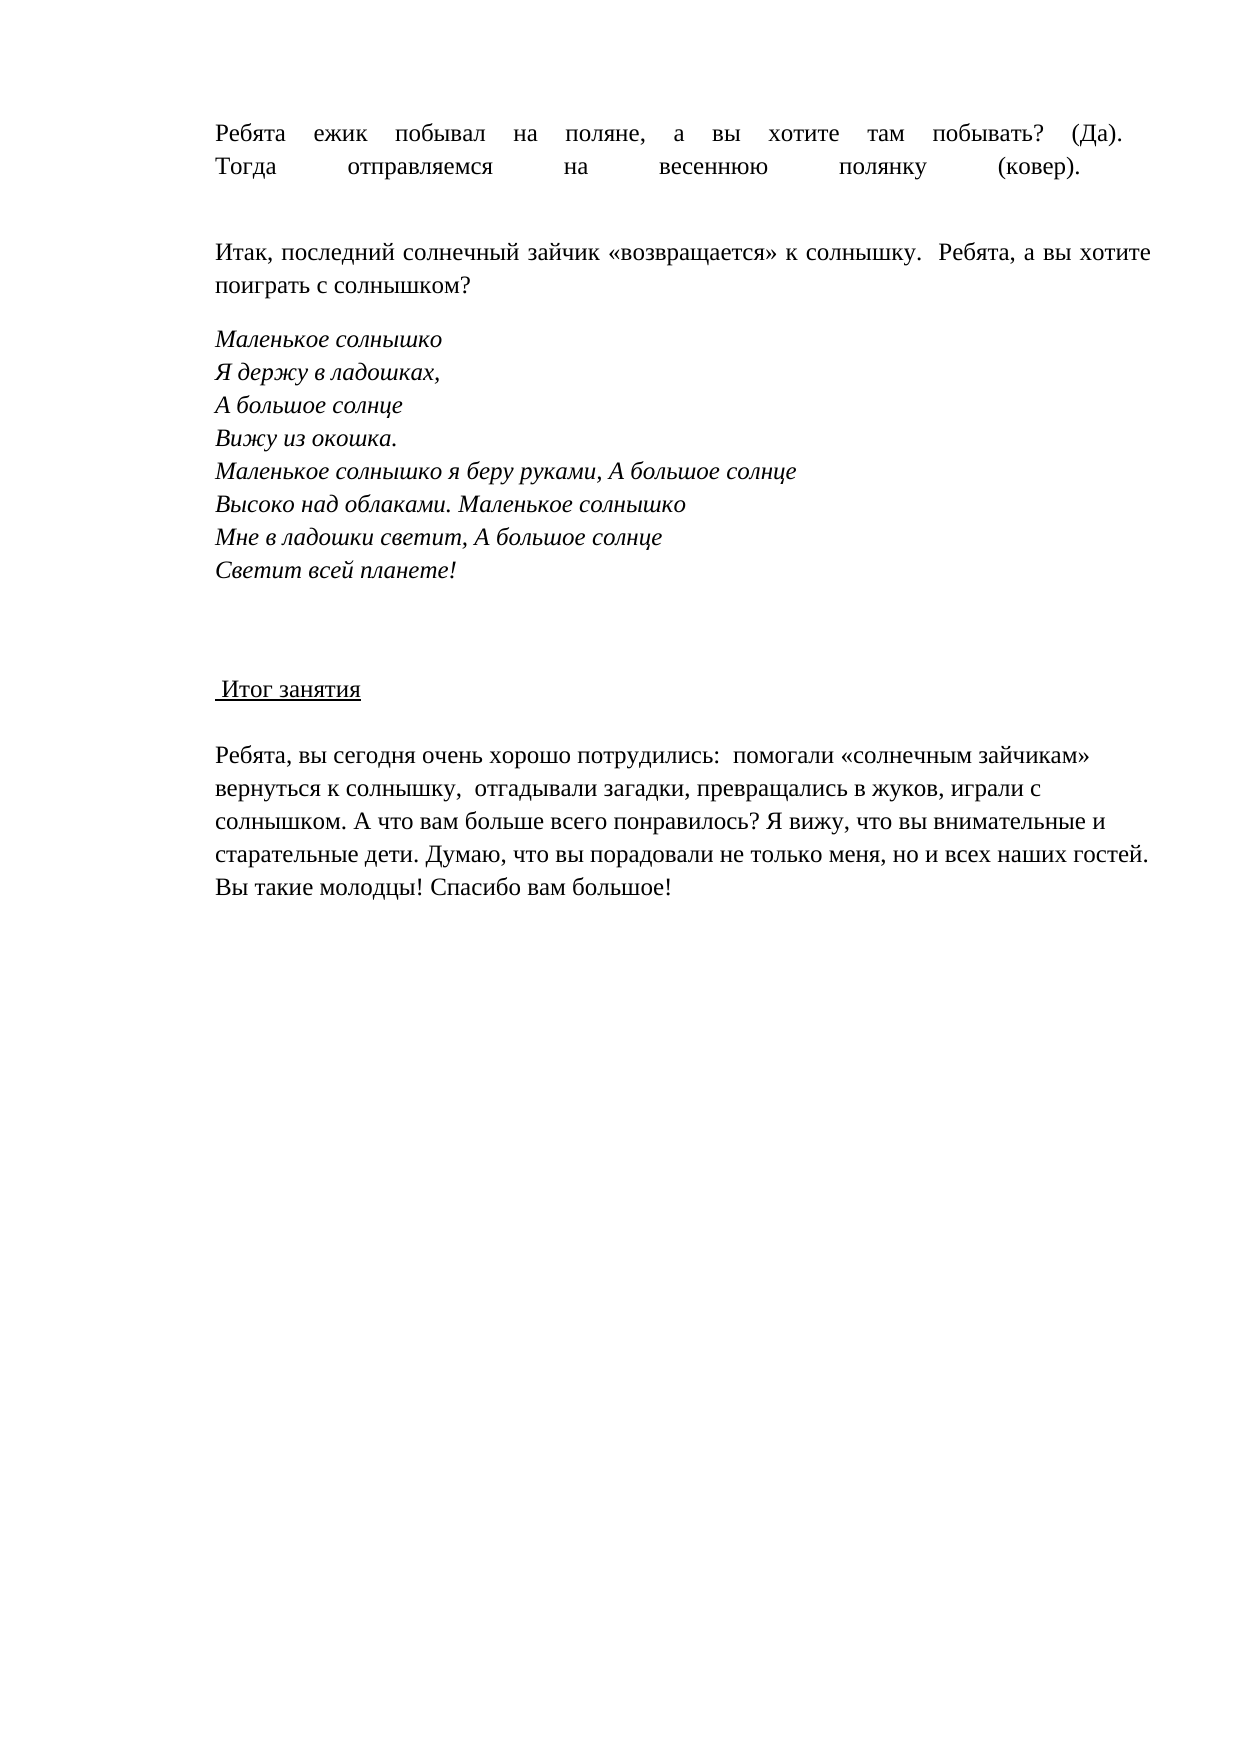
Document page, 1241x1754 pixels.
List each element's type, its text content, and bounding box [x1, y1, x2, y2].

text Итог занятия Ребята, вы сегодня очень хорошо потрудились: помогали «солнечным зайчикам» вернуться к солнышку, отгадывали загадки, превращались в жуков, играли с солнышком. А что вам больше всего понравилось? Я вижу, что вы внимательные и старательные дети. Думаю, что вы порадовали не только меня, но и всех наших гостей. Вы такие молодцы! Спасибо вам большое! [215, 674, 1152, 966]
text Итак, последний солнечный зайчик «возвращается» к солнышку. Ребята, а вы хотите поиграть с солнышком? [215, 237, 1152, 299]
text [215, 118, 1152, 212]
text Маленькое солнышко Я держу в ладошках, А большое солнце Вижу из окошка. Маленькое солнышко я беру руками, А большое солнце Высоко над облаками. Маленькое солнышко Мне в ладошки светит, А большое солнце Светит всей планете! [215, 324, 1152, 649]
